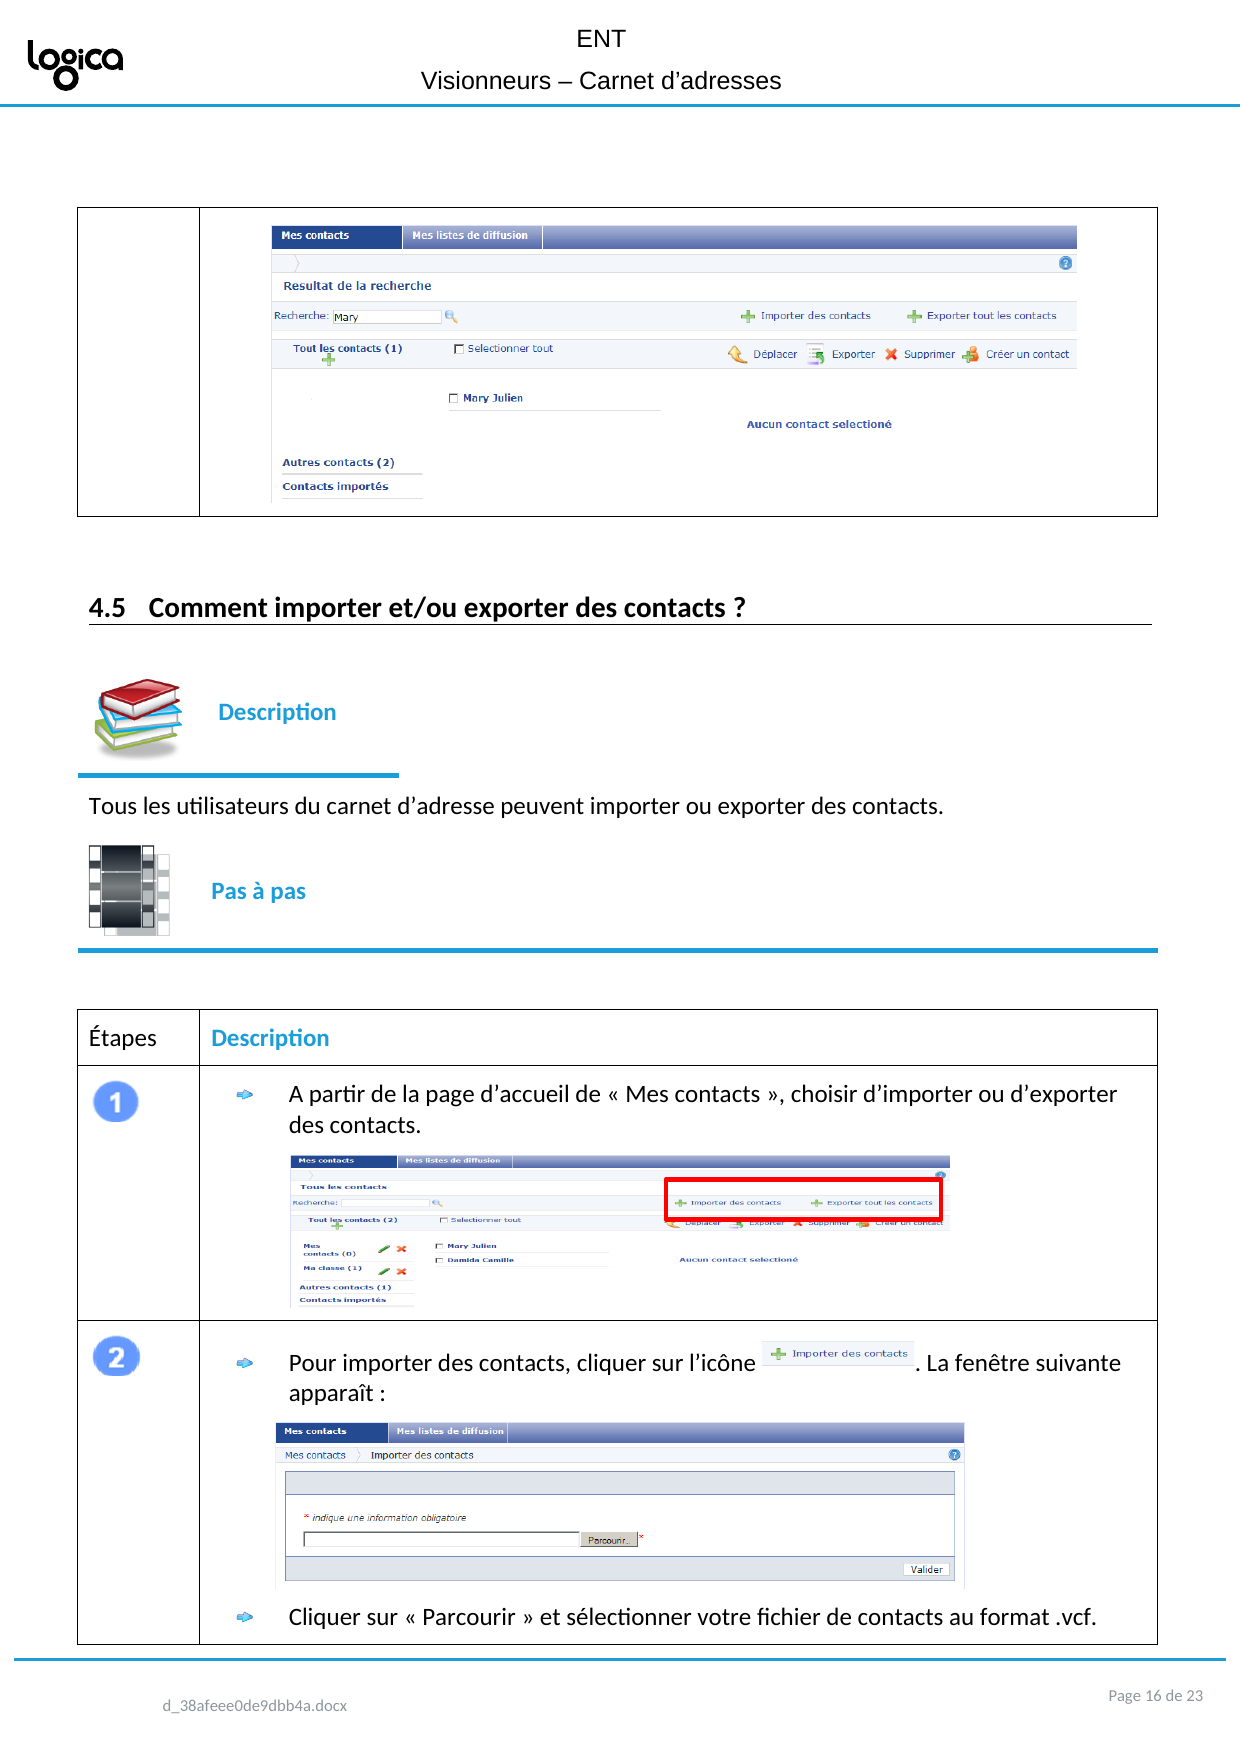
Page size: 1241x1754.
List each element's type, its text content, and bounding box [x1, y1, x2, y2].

picture [90, 1335, 144, 1376]
table_header Étapes [78, 1010, 199, 1065]
table_cell [78, 1321, 199, 1644]
picture [236, 1608, 253, 1626]
table_header Description [207, 650, 399, 773]
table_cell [200, 1321, 1157, 1644]
text Tous les utilisateurs du carnet d’adresse peuvent importer ou exporter des contacts. [89, 790, 1152, 821]
subtitle Comment importer et/ou exporter des contacts ? [89, 597, 1152, 624]
table_header Description [200, 1010, 1157, 1065]
table_cell A partir de la page d’accueil de « Mes contacts », choisir d’importer ou d’exporter des contacts. [200, 1066, 1157, 1320]
table_header [78, 650, 207, 773]
picture [88, 845, 179, 936]
picture [270, 1420, 968, 1589]
picture [288, 1152, 966, 1308]
picture [236, 1354, 253, 1372]
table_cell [200, 208, 1157, 516]
picture [236, 1086, 253, 1103]
picture [761, 1333, 915, 1372]
picture [88, 662, 187, 761]
table_cell [78, 208, 199, 516]
table_cell [78, 1066, 199, 1320]
table_header [78, 833, 200, 948]
table_header Pas à pas [200, 833, 1157, 948]
picture [270, 220, 1079, 503]
picture [90, 1080, 142, 1122]
